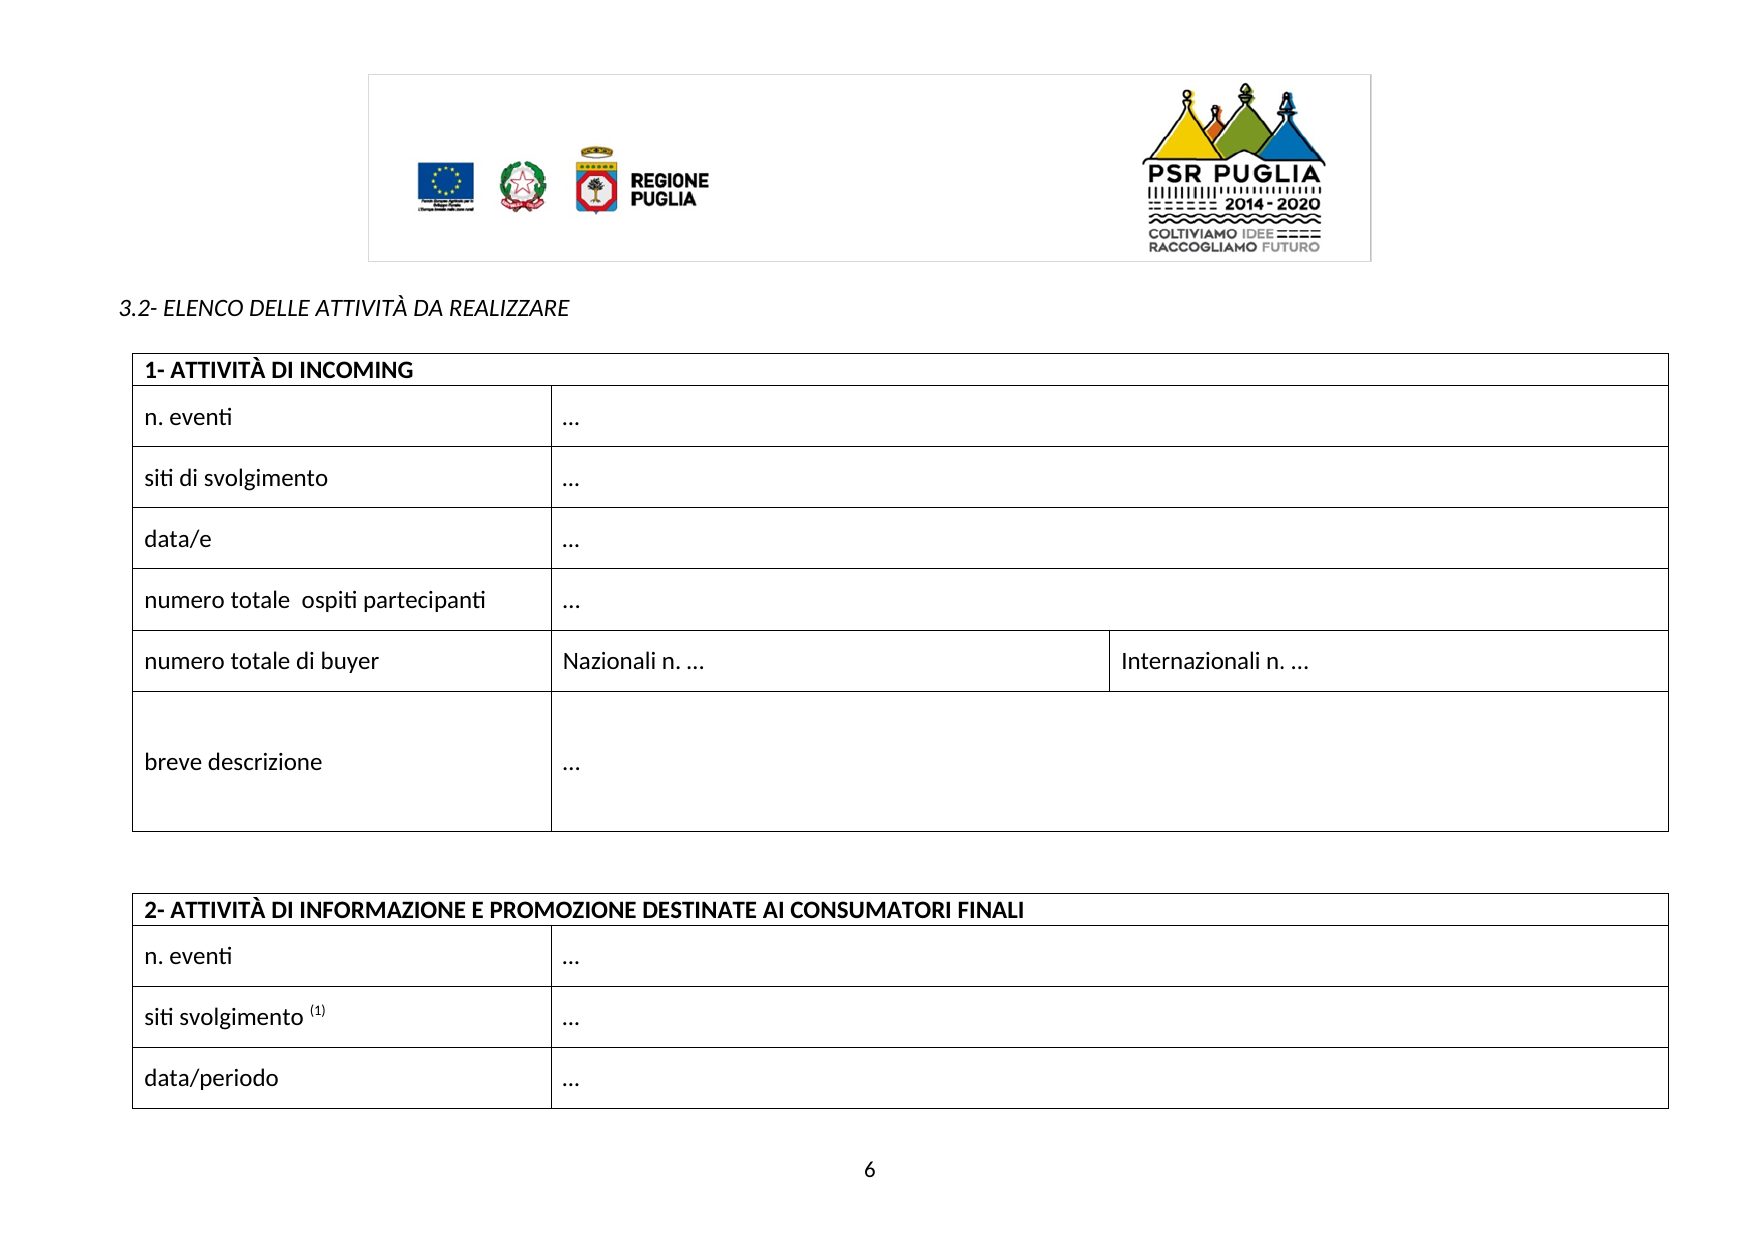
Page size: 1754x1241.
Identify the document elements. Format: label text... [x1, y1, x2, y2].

table_cell numero totale ospiti partecipanti [133, 569, 551, 629]
table_cell … [552, 926, 1668, 986]
table_cell numero totale di buyer [133, 631, 551, 691]
table_cell data/periodo [133, 1048, 551, 1108]
table_cell … [552, 569, 1668, 629]
table_cell … [552, 508, 1668, 568]
table_cell n. eventi [133, 386, 551, 446]
table_cell n. eventi [133, 926, 551, 986]
table_cell Nazionali n. … [552, 631, 1109, 691]
picture [369, 75, 1371, 261]
table_cell siti svolgimento (1) [133, 987, 551, 1047]
table_cell data/e [133, 508, 551, 568]
table_header 1- ATTIVITÀ DI INCOMING [133, 354, 1668, 385]
table_cell … [552, 987, 1668, 1047]
table_cell … [552, 447, 1668, 507]
table_cell siti di svolgimento [133, 447, 551, 507]
table_cell … [552, 386, 1668, 446]
table_cell Internazionali n. … [1110, 631, 1668, 691]
table_cell … [552, 692, 1668, 831]
table_cell breve descrizione [133, 692, 551, 831]
text 3.2- ELENCO DELLE ATTIVITÀ DA REALIZZARE [118, 292, 1606, 323]
table_header 2- ATTIVITÀ DI INFORMAZIONE E PROMOZIONE DESTINATE AI CONSUMATORI FINALI [133, 894, 1668, 924]
table_cell … [552, 1048, 1668, 1108]
